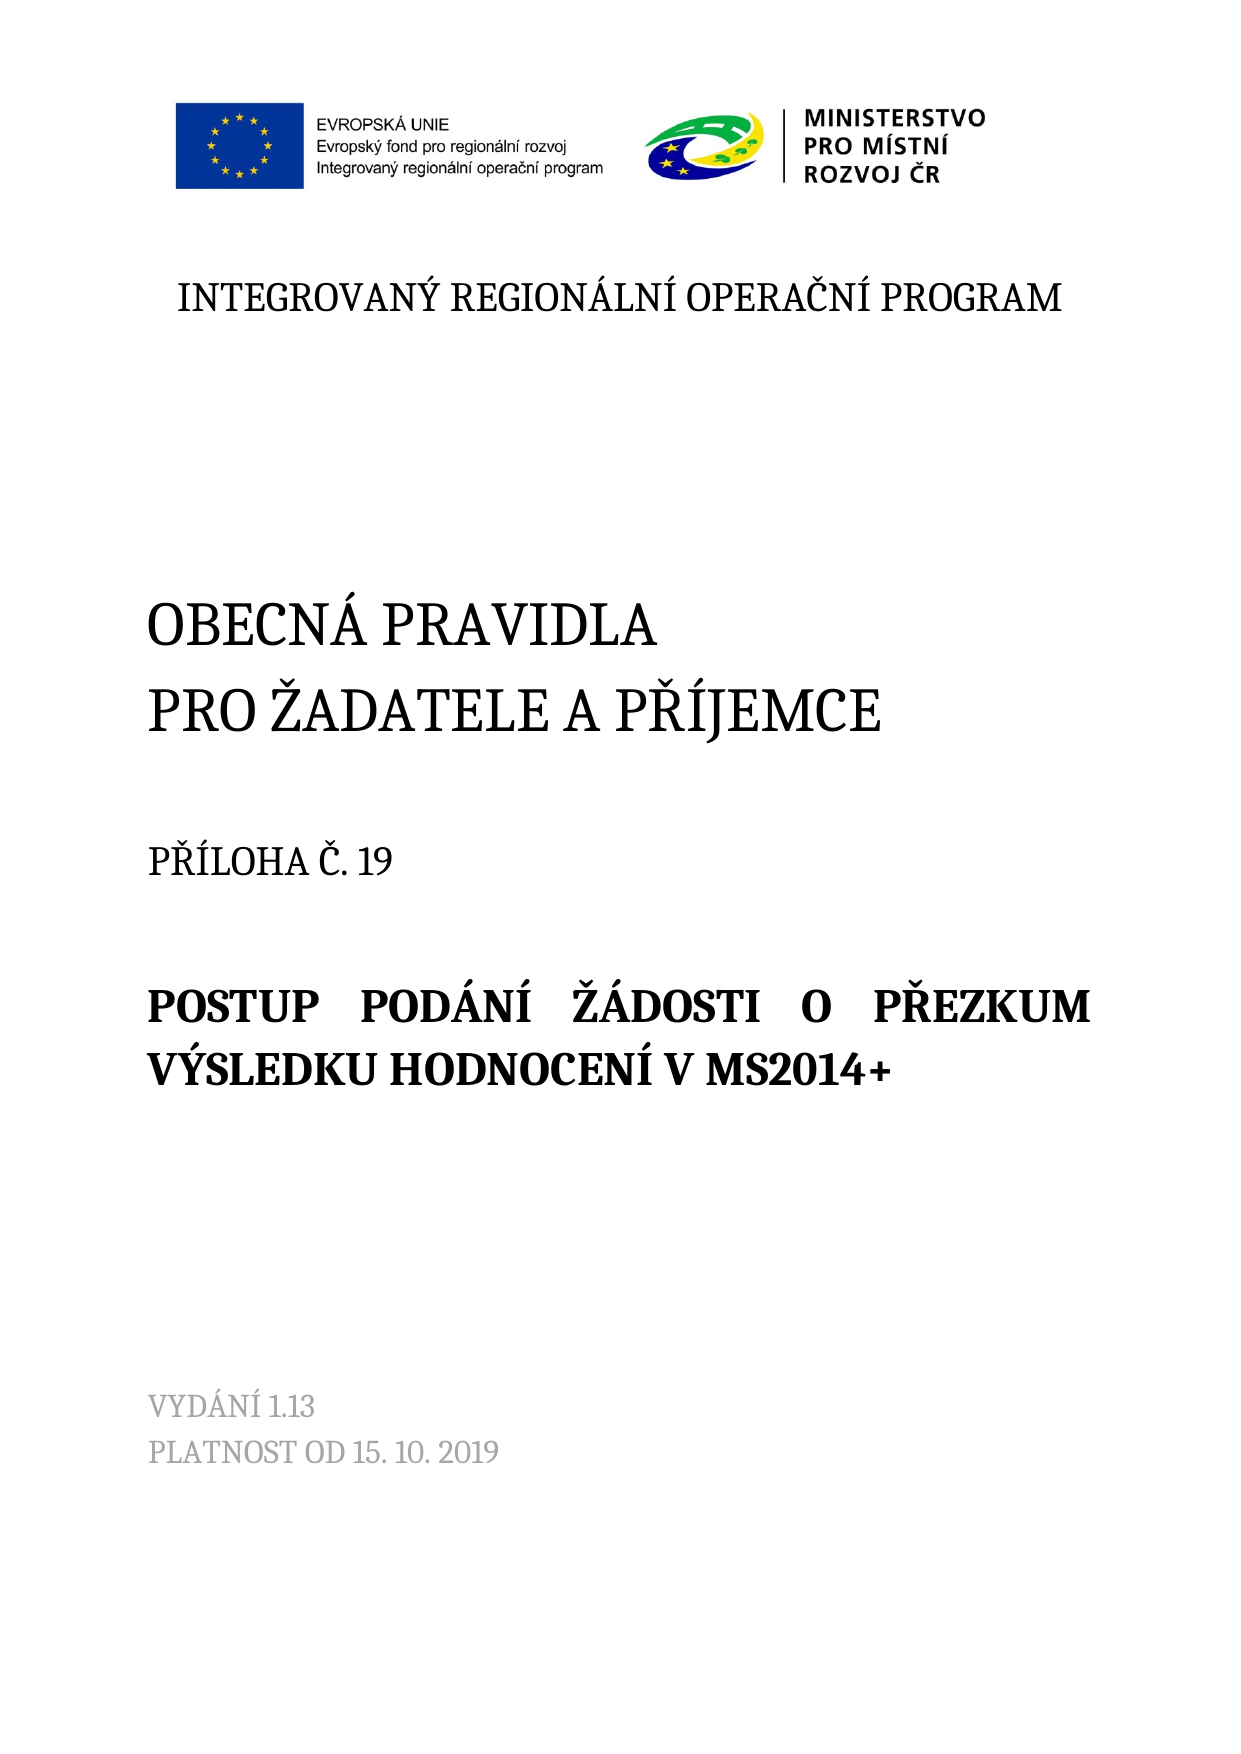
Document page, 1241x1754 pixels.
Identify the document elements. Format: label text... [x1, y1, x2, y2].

text Postup PODÁNÍ žádosti o přezkum výsledku hodnocení v MS2014+ [148, 979, 1093, 1098]
text PLATNOST OD 15. 10. 2019 [148, 1433, 1093, 1471]
text PŘÍLOHA Č. 19 [148, 838, 1093, 886]
picture [147, 73, 1013, 217]
text Obecná PRAVIDLA [148, 589, 1093, 661]
text PRO ŽADATELE A PŘÍJEMCE [148, 676, 1093, 747]
text VYDÁNÍ 1.13 [148, 1387, 1093, 1425]
text INTEGROVANÝ REGIONÁLNÍ OPERAČNÍ PROGRAM [148, 274, 1093, 322]
